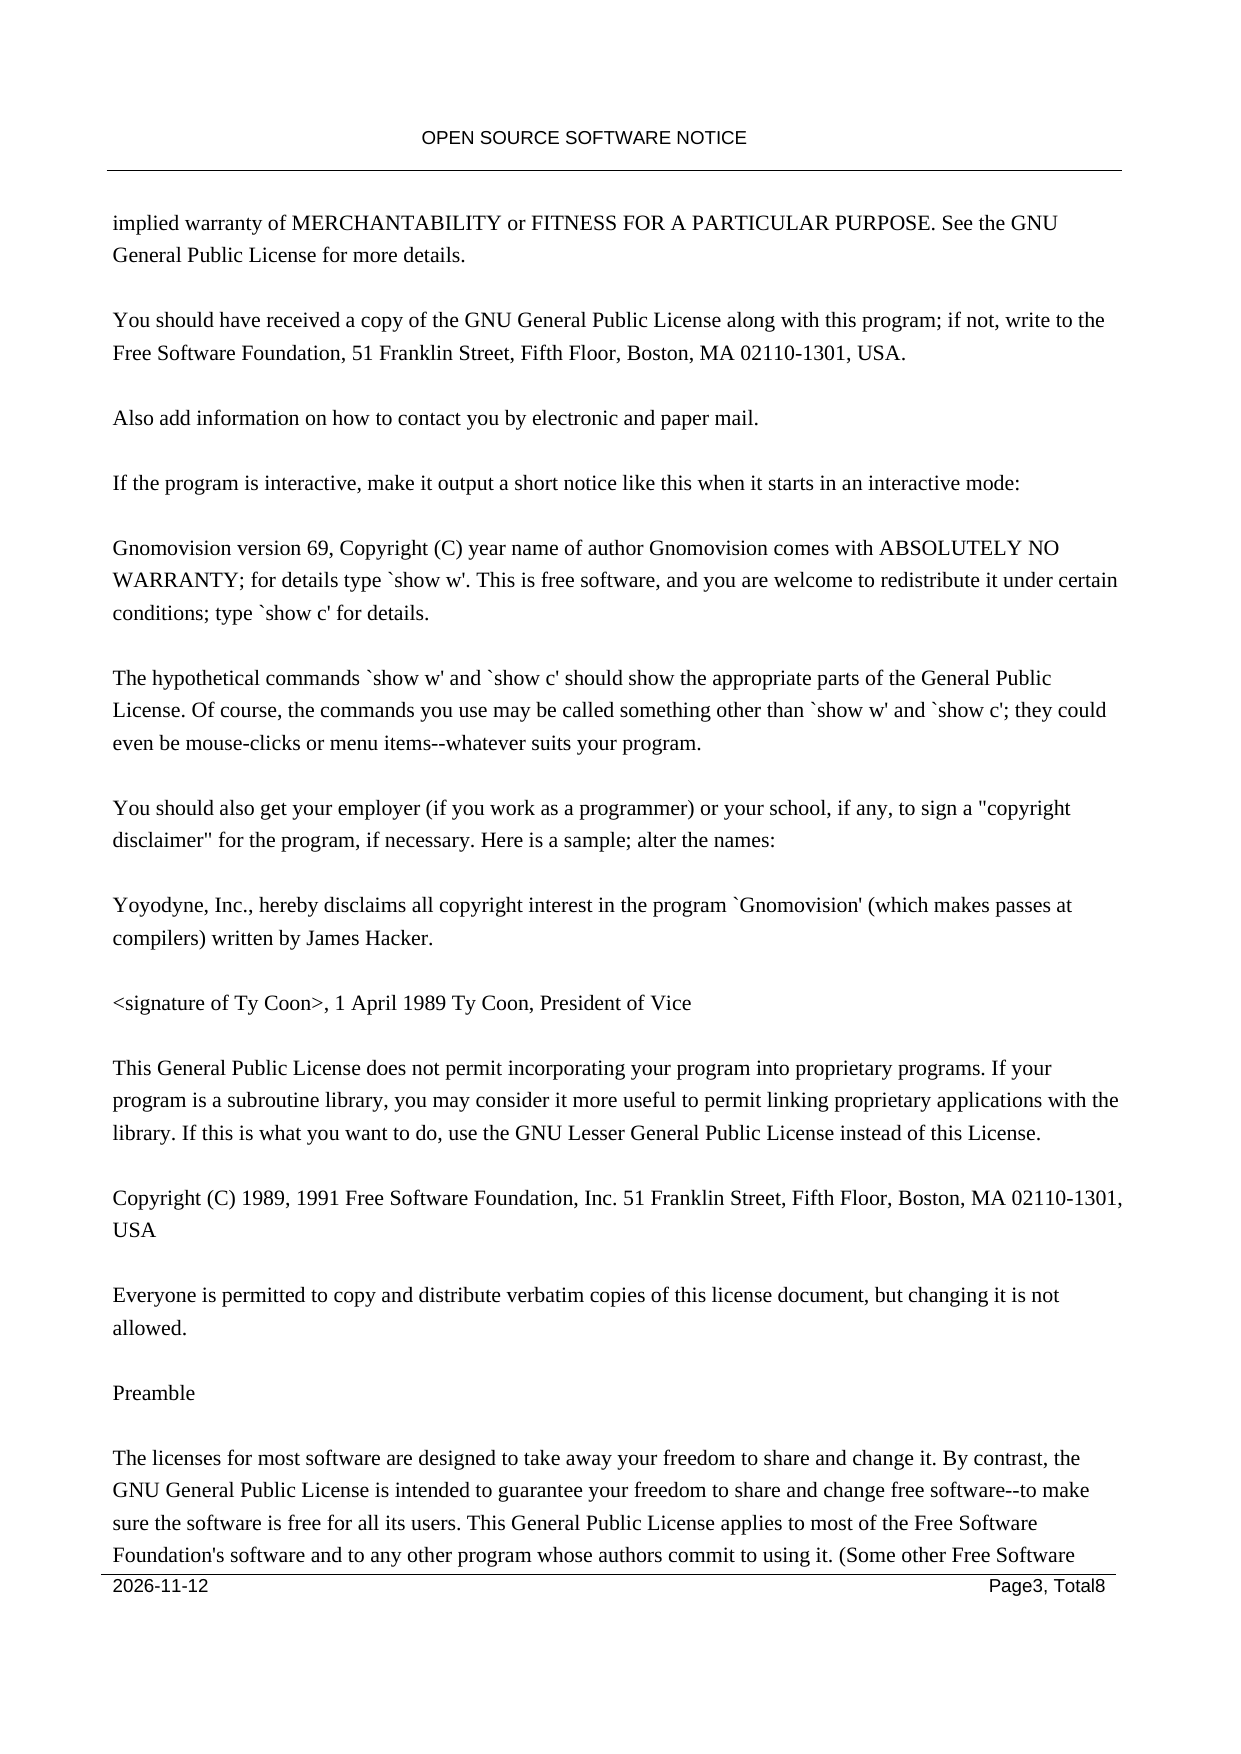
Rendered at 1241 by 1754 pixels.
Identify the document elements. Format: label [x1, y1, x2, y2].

text [112, 206, 1128, 1571]
